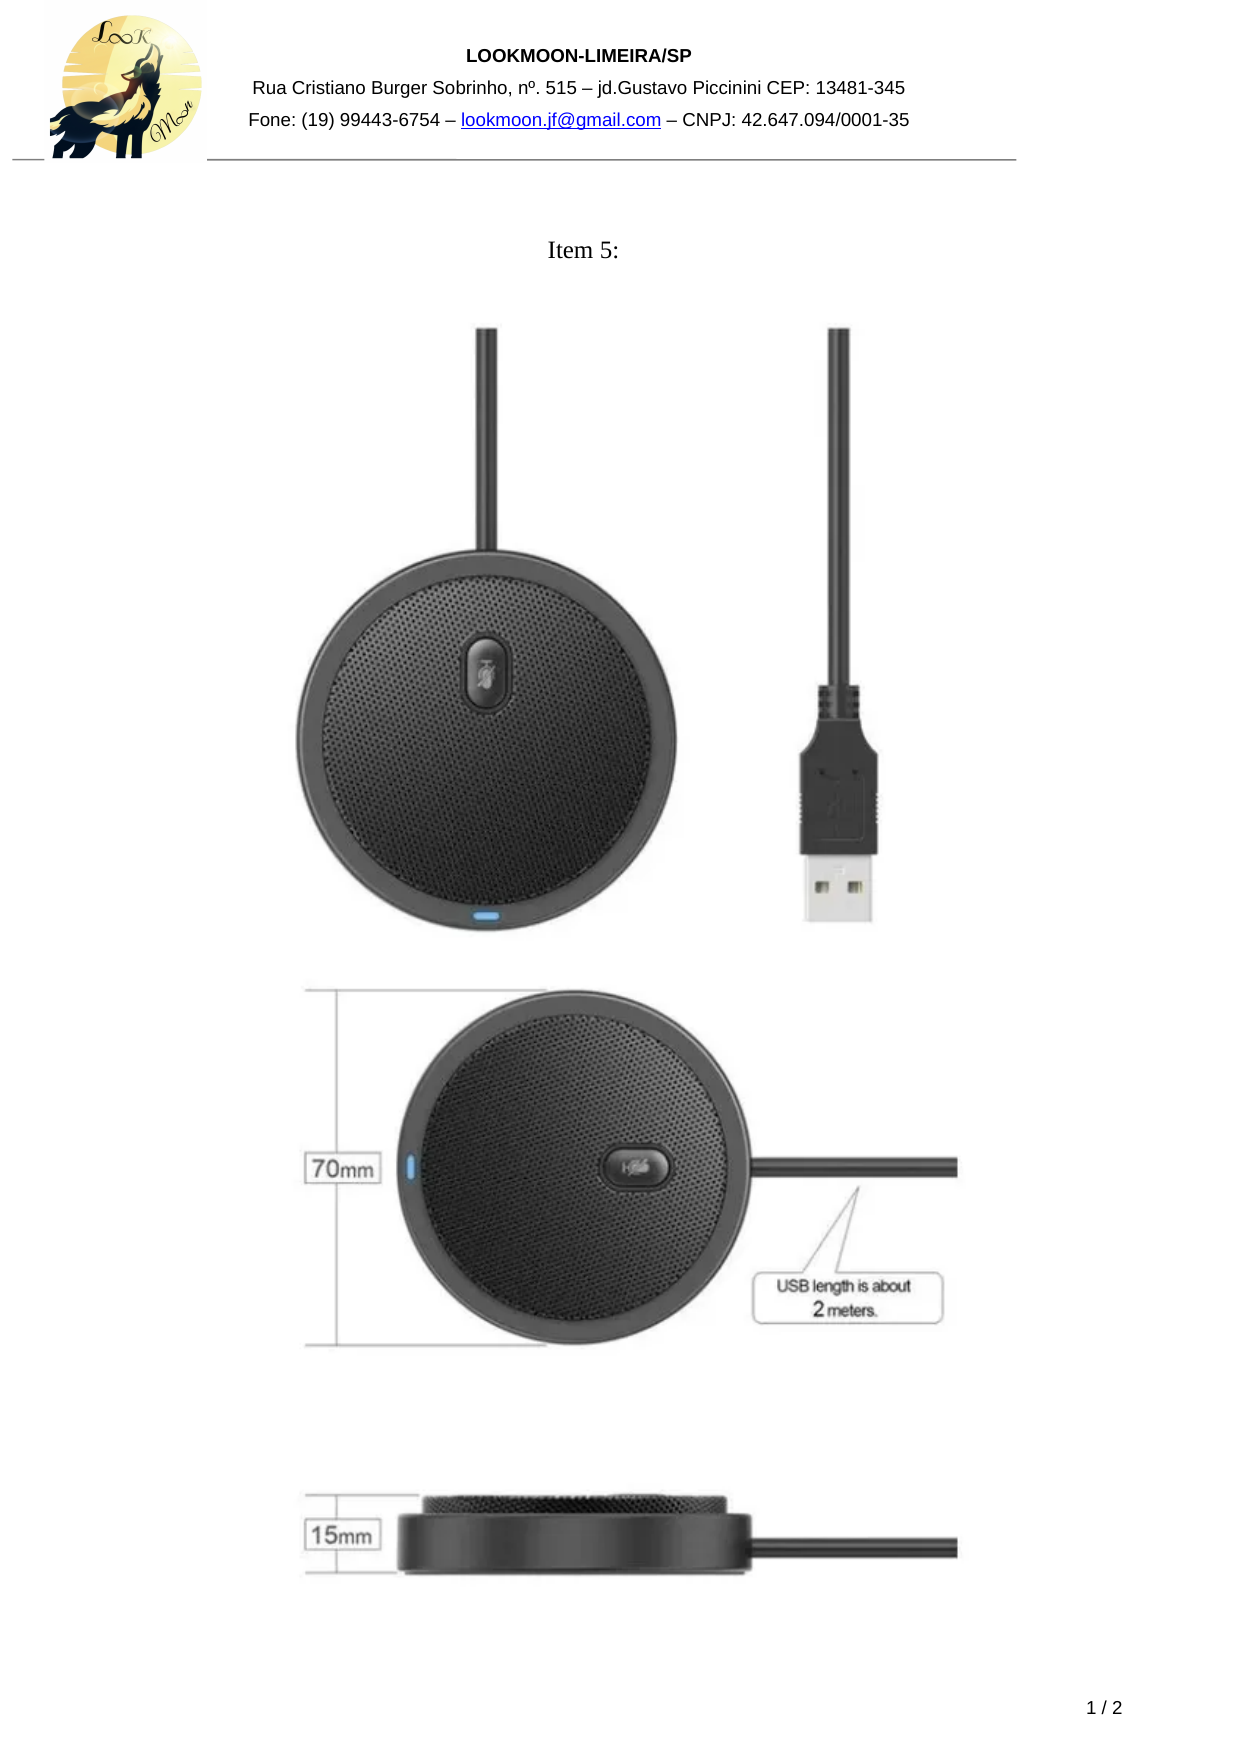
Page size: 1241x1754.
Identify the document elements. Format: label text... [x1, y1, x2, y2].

picture [44, 0, 207, 163]
picture [255, 293, 1001, 1604]
text Item 5: [44, 236, 1122, 264]
